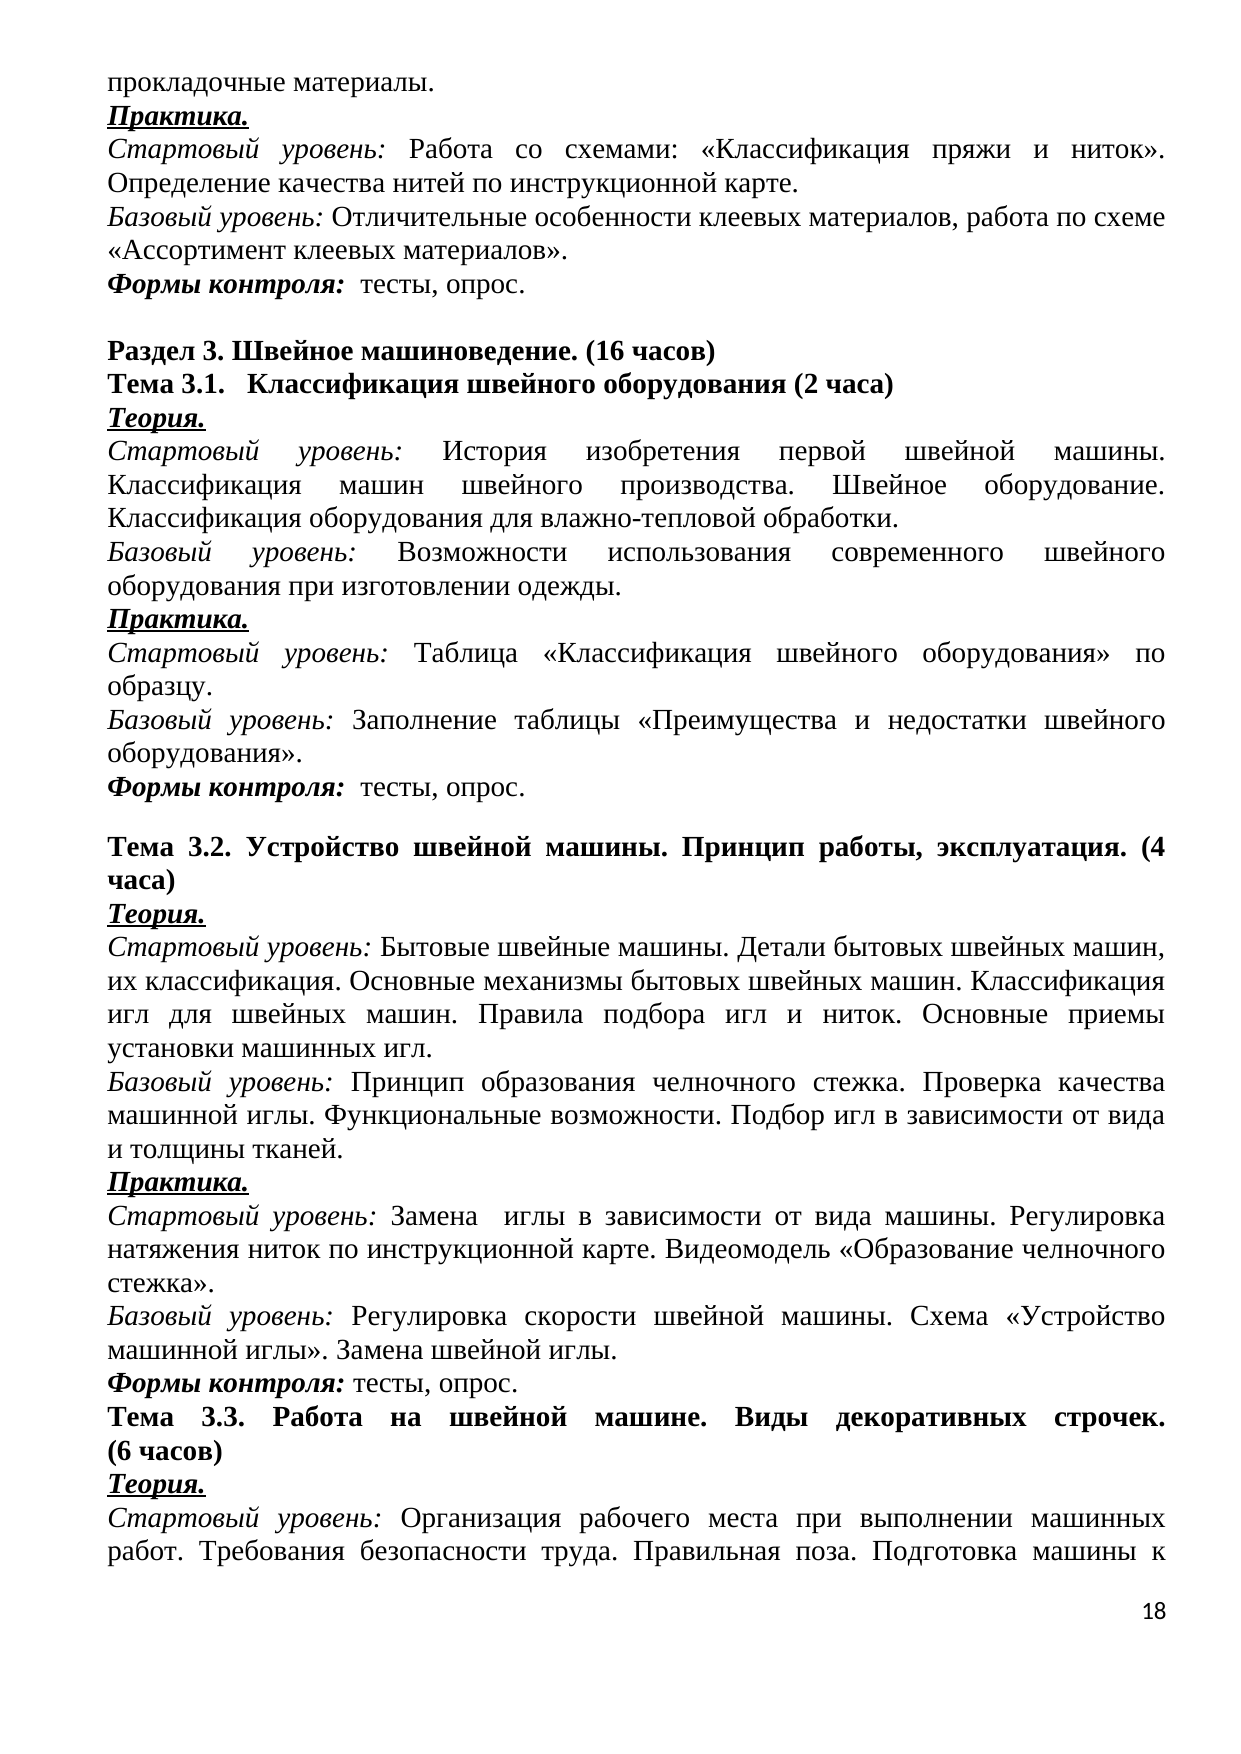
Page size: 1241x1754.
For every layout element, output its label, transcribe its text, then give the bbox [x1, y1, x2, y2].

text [107, 1500, 1166, 1567]
text Практика. [107, 1164, 1166, 1198]
text Базовый уровень: Отличительные особенности клеевых материалов, работа по схеме «Ассортимент клеевых материалов». [107, 199, 1166, 266]
text Тема 3.3. Работа на швейной машине. Виды декоративных строчек. (6 часов) [107, 1399, 1166, 1466]
text Теория. [107, 400, 1166, 433]
text Практика. [107, 601, 1166, 635]
text Теория. [107, 1466, 1166, 1500]
text Теория. [107, 896, 1166, 929]
text Стартовый уровень: Замена иглы в зависимости от вида машины. Регулировка натяжения ниток по инструкционной карте. Видеомодель «Образование челночного стежка». [107, 1198, 1166, 1298]
text Формы контроля: тесты, опрос. [107, 266, 1166, 299]
text Практика. [107, 98, 1166, 132]
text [107, 64, 1166, 98]
text Раздел 3. Швейное машиноведение. (16 часов) [107, 333, 1166, 366]
text Базовый уровень: Принцип образования челночного стежка. Проверка качества машинной иглы. Функциональные возможности. Подбор игл в зависимости от вида и толщины тканей. [107, 1064, 1166, 1164]
text Стартовый уровень: Таблица «Классификация швейного оборудования» по образцу. [107, 635, 1166, 702]
text Базовый уровень: Возможности использования современного швейного оборудования при изготовлении одежды. [107, 534, 1166, 601]
text Формы контроля: тесты, опрос. [107, 769, 1166, 802]
text Формы контроля: тесты, опрос. [107, 1366, 1166, 1399]
text Стартовый уровень: История изобретения первой швейной машины. Классификация машин швейного производства. Швейное оборудование. Классификация оборудования для влажно-тепловой обработки. [107, 433, 1166, 534]
text Стартовый уровень: Работа со схемами: «Классификация пряжи и ниток». Определение качества нитей по инструкционной карте. [107, 132, 1166, 199]
text Базовый уровень: Заполнение таблицы «Преимущества и недостатки швейного оборудования». [107, 702, 1166, 769]
text Базовый уровень: Регулировка скорости швейной машины. Схема «Устройство машинной иглы». Замена швейной иглы. [107, 1298, 1166, 1366]
text Стартовый уровень: Бытовые швейные машины. Детали бытовых швейных машин, их классификация. Основные механизмы бытовых швейных машин. Классификация игл для швейных машин. Правила подбора игл и ниток. Основные приемы установки машинных игл. [107, 929, 1166, 1064]
text Тема 3.2. Устройство швейной машины. Принцип работы, эксплуатация. (4 часа) [107, 829, 1166, 896]
text Тема 3.1. Классификация швейного оборудования (2 часа) [107, 366, 1166, 400]
